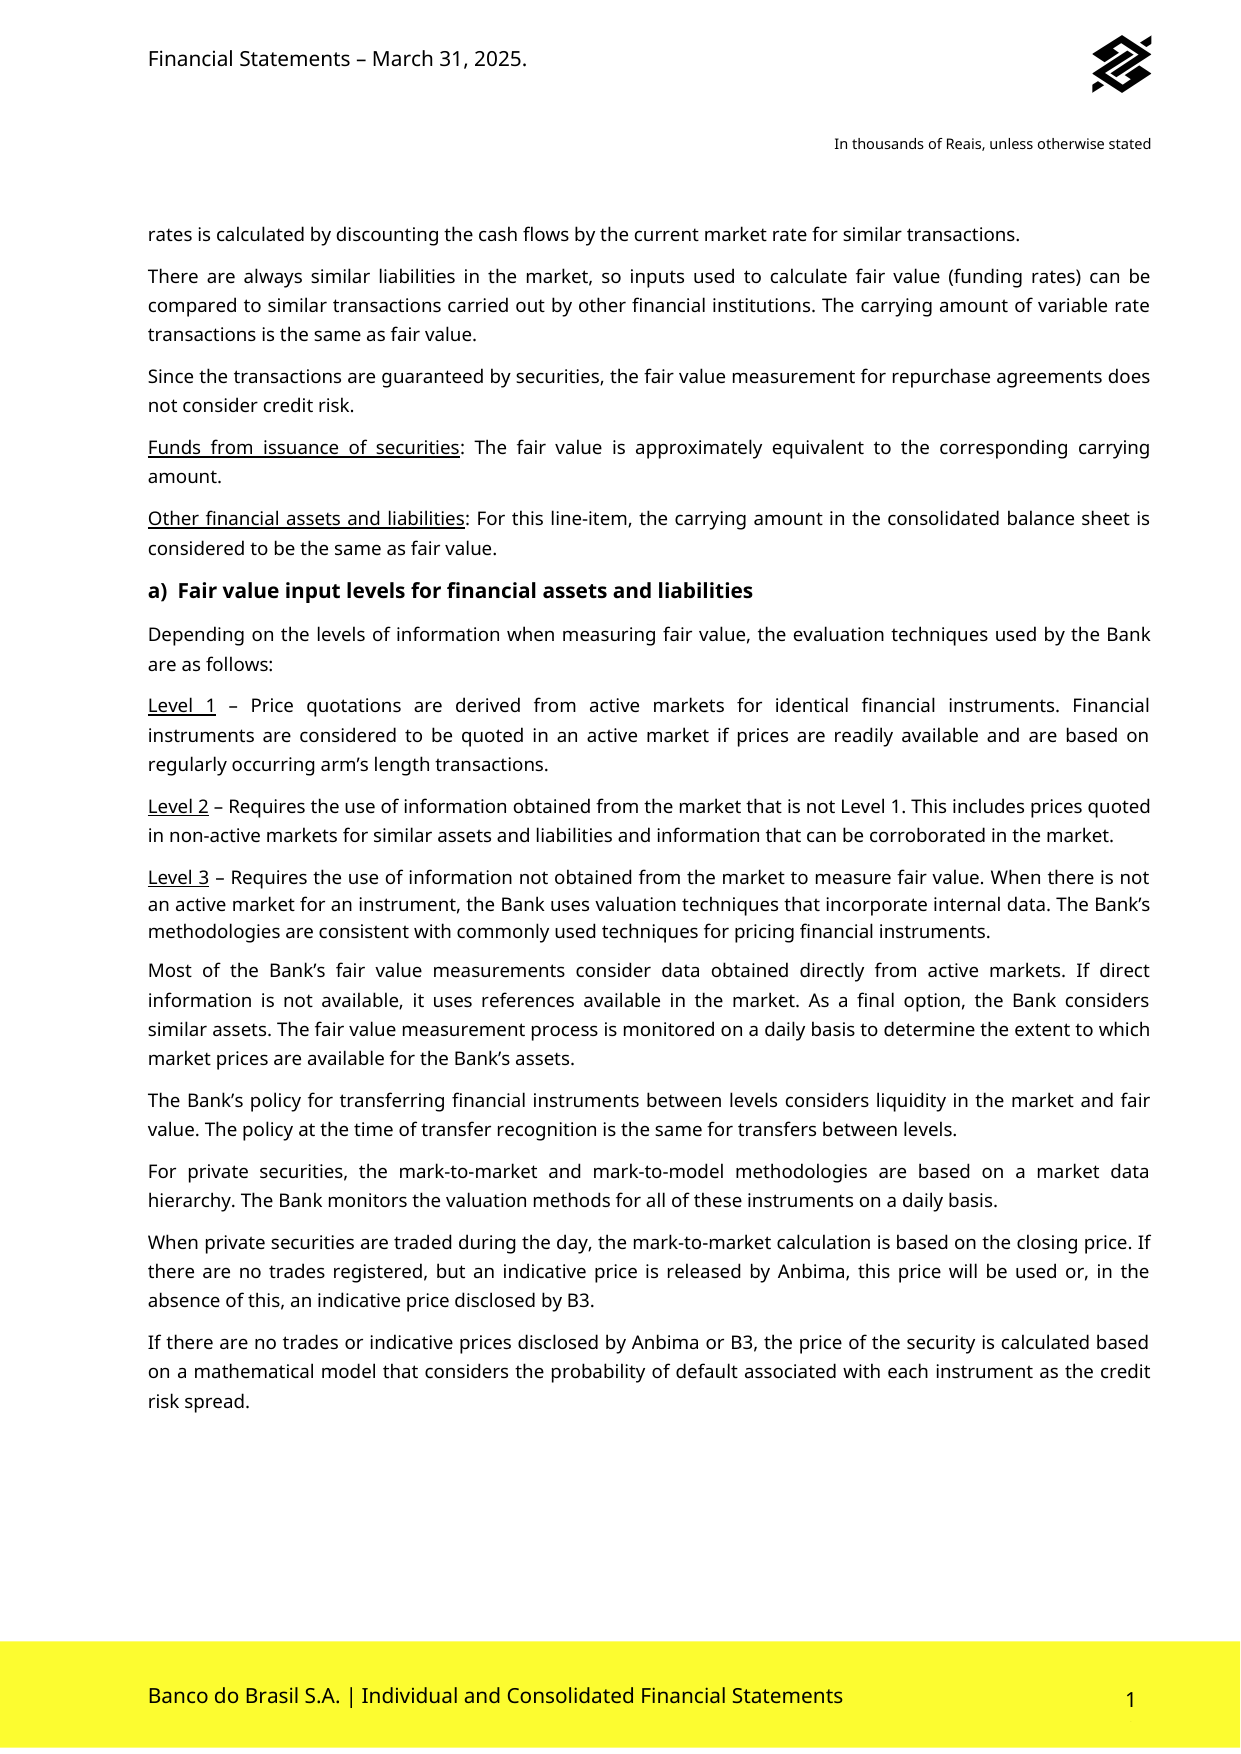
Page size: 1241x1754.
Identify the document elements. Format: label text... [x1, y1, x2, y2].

text Level 2 – Requires the use of information obtained from the market that is not Level 1. This includes prices quoted in non-active markets for similar assets and liabilities and information that can be corroborated in the market. [148, 793, 1152, 848]
text Level 1 – Price quotations are derived from active markets for identical financial instruments. Financial instruments are considered to be quoted in an active market if prices are readily available and are based on regularly occurring arm’s length transactions. [148, 693, 1152, 777]
text Most of the Bank’s fair value measurements consider data obtained directly from active markets. If direct information is not available, it uses references available in the market. As a final option, the Bank considers similar assets. The fair value measurement process is monitored on a daily basis to determine the extent to which market prices are available for the Bank’s assets. [148, 958, 1152, 1071]
text When private securities are traded during the day, the mark-to-market calculation is based on the closing price. If there are no trades registered, but an indicative price is released by Anbima, this price will be used or, in the absence of this, an indicative price disclosed by B3. [148, 1229, 1152, 1313]
list Fair value input levels for financial assets and liabilities [148, 577, 1152, 605]
text Other financial assets and liabilities: For this line-item, the carrying amount in the consolidated balance sheet is considered to be the same as fair value. [148, 506, 1152, 560]
picture [1092, 35, 1152, 93]
text If there are no trades or indicative prices disclosed by Anbima or B3, the price of the security is calculated based on a mathematical model that considers the probability of default associated with each instrument as the credit risk spread. [148, 1329, 1152, 1414]
text The Bank’s policy for transferring financial instruments between levels considers liquidity in the market and fair value. The policy at the time of transfer recognition is the same for transfers between levels. [148, 1087, 1152, 1142]
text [148, 221, 1152, 247]
text Funds from issuance of securities: The fair value is approximately equivalent to the corresponding carrying amount. [148, 434, 1152, 489]
text Depending on the levels of information when measuring fair value, the evaluation techniques used by the Bank are as follows: [148, 622, 1152, 677]
text There are always similar liabilities in the market, so inputs used to calculate fair value (funding rates) can be compared to similar transactions carried out by other financial institutions. The carrying amount of variable rate transactions is the same as fair value. [148, 263, 1152, 347]
text Level 3 – Requires the use of information not obtained from the market to measure fair value. When there is not an active market for an instrument, the Bank uses valuation techniques that incorporate internal data. The Bank’s methodologies are consistent with commonly used techniques for pricing financial instruments. [148, 864, 1152, 944]
text For private securities, the mark-to-market and mark-to-model methodologies are based on a market data hierarchy. The Bank monitors the valuation methods for all of these instruments on a daily basis. [148, 1158, 1152, 1213]
text Since the transactions are guaranteed by securities, the fair value measurement for repurchase agreements does not consider credit risk. [148, 363, 1152, 418]
